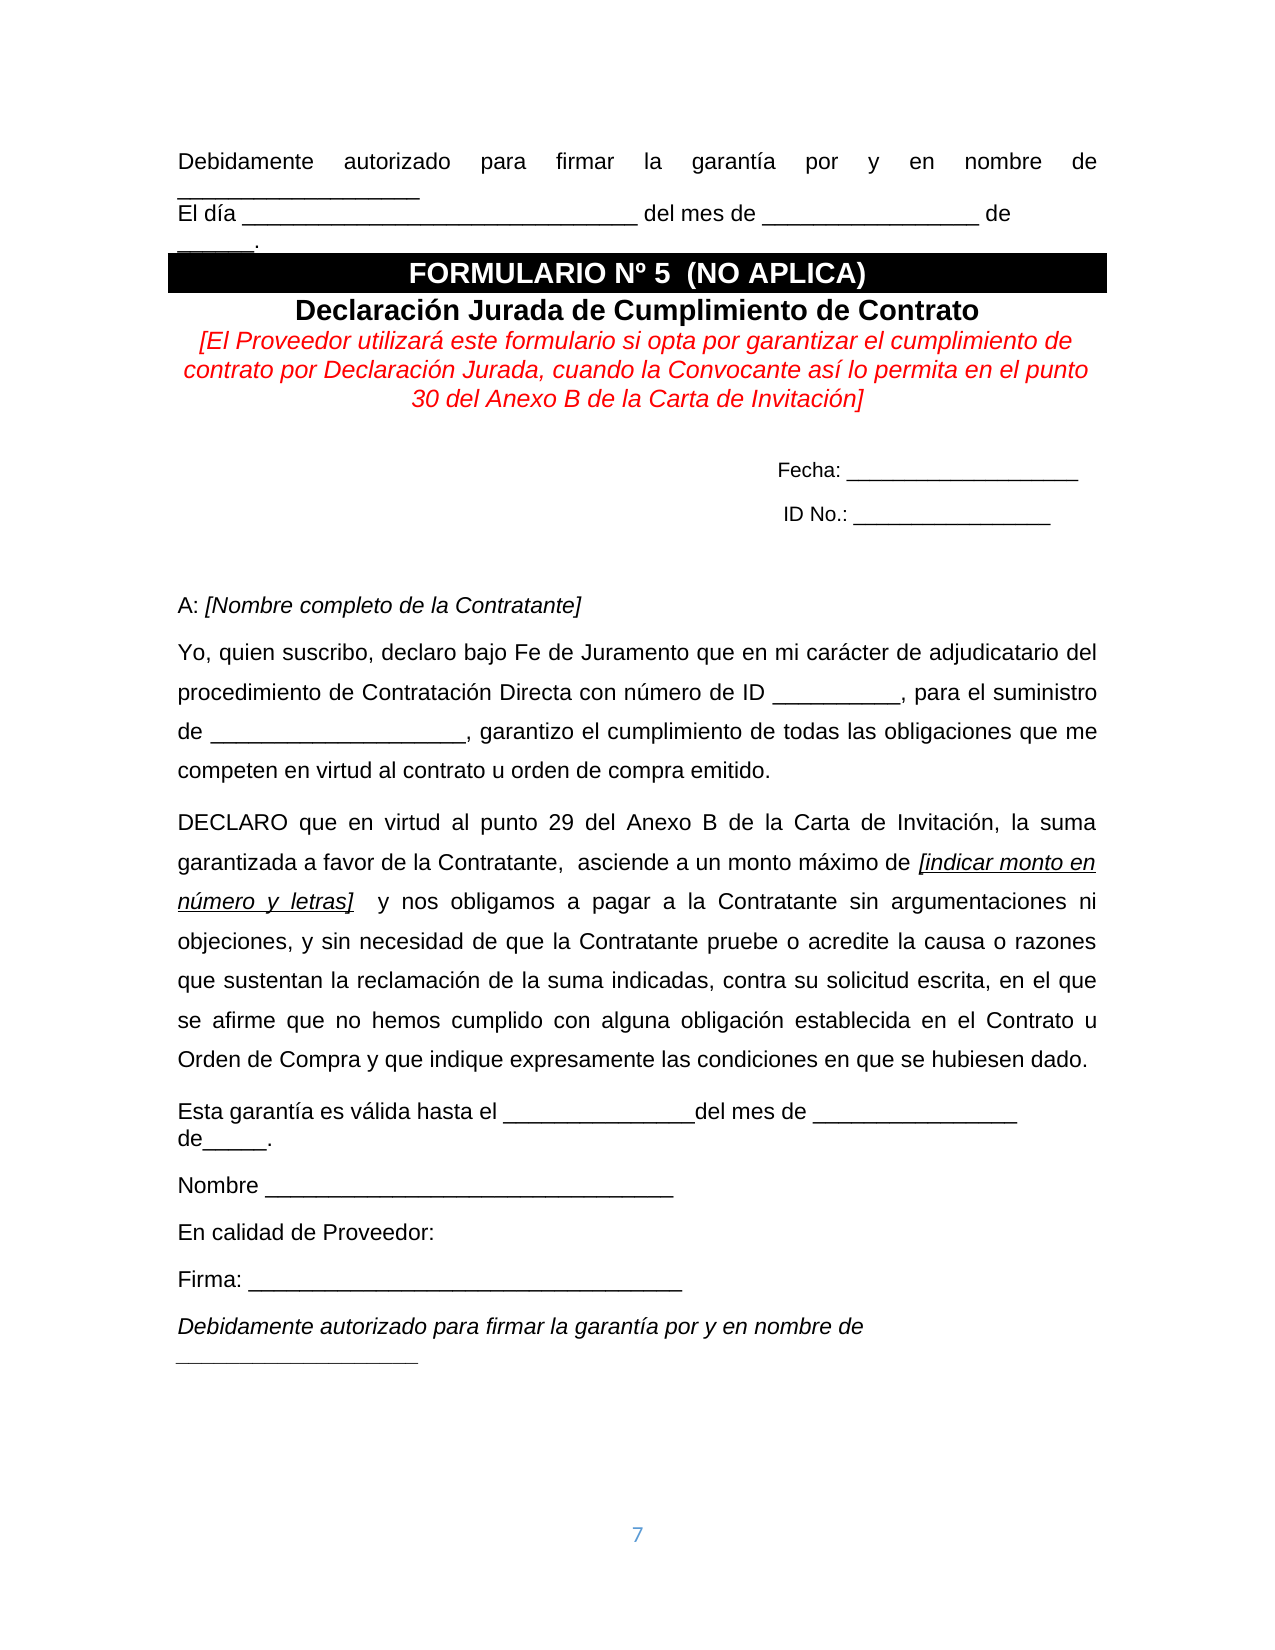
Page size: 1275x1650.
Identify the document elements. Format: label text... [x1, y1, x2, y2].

text FORMULARIO Nº 5 (NO APLICA) [169, 254, 1106, 292]
text Debidamente autorizado para firmar la garantía por y en nombre de ___________________ [177, 1313, 1098, 1366]
text Esta garantía es válida hasta el _______________del mes de ________________ de_____. [177, 1098, 1098, 1151]
text En calidad de Proveedor: [177, 1219, 1098, 1245]
text Firma: __________________________________ [177, 1266, 1098, 1292]
text DECLARO que en virtud al punto 29 del Anexo B de la Carta de Invitación, la suma garantizada a favor de la Contratante, asciende a un monto máximo de [indicar monto en número y letras] y nos obligamos a pagar a la Contratante sin argumentaciones ni objeciones, y sin necesidad de que la Contratante pruebe o acredite la causa o razones que sustentan la reclamación de la suma indicadas, contra su solicitud escrita, en el que se afirme que no hemos cumplido con alguna obligación establecida en el Contrato u Orden de Compra y que indique expresamente las condiciones en que se hubiesen dado. [177, 809, 1098, 1073]
text ID No.: _________________ [777, 502, 1098, 526]
text Fecha: ____________________ [702, 457, 1098, 481]
text Yo, quien suscribo, declaro bajo Fe de Juramento que en mi carácter de adjudicatario del procedimiento de Contratación Directa con número de ID __________, para el suministro de ____________________, garantizo el cumplimiento de todas las obligaciones que me competen en virtud al contrato u orden de compra emitido. [177, 639, 1098, 784]
text A: [Nombre completo de la Contratante] [177, 592, 1098, 618]
text Declaración Jurada de Cumplimiento de Contrato [177, 293, 1098, 326]
text El día _______________________________ del mes de _________________ de ______. [177, 200, 1098, 253]
text [El Proveedor utilizará este formulario si opta por garantizar el cumplimiento de contrato por Declaración Jurada, cuando la Convocante así lo permita en el punto 30 del Anexo B de la Carta de Invitación] [177, 326, 1098, 413]
text Nombre ________________________________ [177, 1172, 1098, 1198]
text Debidamente autorizado para firmar la garantía por y en nombre de ___________________ [177, 148, 1098, 200]
